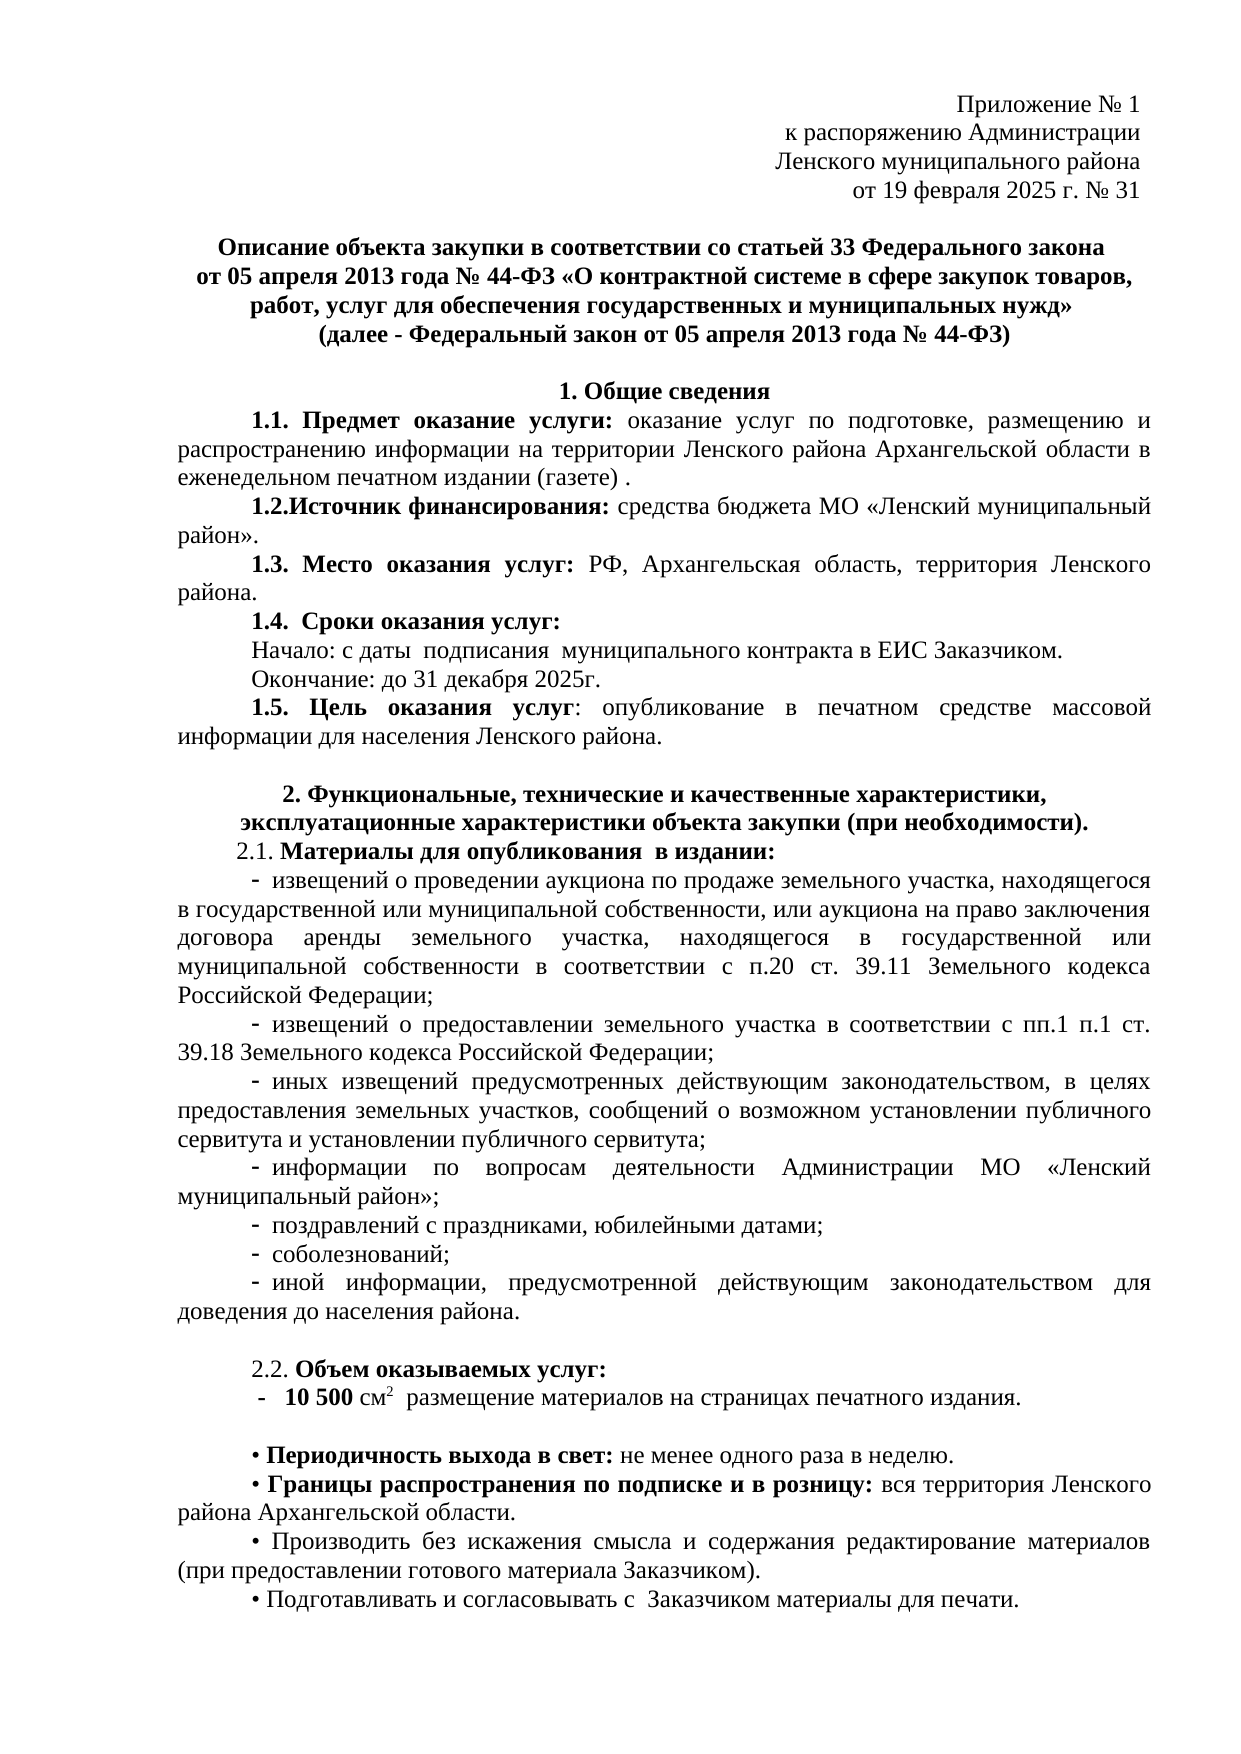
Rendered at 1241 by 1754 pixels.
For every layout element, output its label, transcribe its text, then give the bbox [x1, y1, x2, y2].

text - 10 500 см2 размещение материалов на страницах печатного издания. [177, 1382, 1152, 1411]
list иных извещений предусмотренных действующим законодательством, в целях предоставления земельных участков, сообщений о возможном установлении публичного сервитута и установлении публичного сервитута; [177, 1066, 1152, 1152]
text 1.1. Предмет оказание услуги: оказание услуг по подготовке, размещению и распространению информации на территории Ленского района Архангельской области в еженедельном печатном издании (газете) . [177, 405, 1152, 491]
text • Периодичность выхода в свет: не менее одного раза в неделю. [177, 1440, 1152, 1469]
text 1.5. Цель оказания услуг: опубликование в печатном средстве массовой информации для населения Ленского района. [177, 692, 1152, 750]
text 2.1. Материалы для опубликования в издании: [177, 836, 1152, 865]
text Окончание: до 31 декабря 2025г. [177, 664, 1152, 692]
list 1.3. Место оказания услуг: РФ, Архангельская область, территория Ленского района. [177, 549, 1152, 606]
text 1.4. Сроки оказания услуг: [177, 606, 1152, 635]
list иной информации, предусмотренной действующим законодательством для доведения до населения района. [177, 1267, 1152, 1325]
text Начало: с даты подписания муниципального контракта в ЕИС Заказчиком. [177, 635, 1152, 664]
list извещений о предоставлении земельного участка в соответствии с пп.1 п.1 ст. 39.18 Земельного кодекса Российской Федерации; [177, 1009, 1152, 1066]
text • Подготавливать и согласовывать с Заказчиком материалы для печати. [177, 1584, 1152, 1612]
list извещений о проведении аукциона по продаже земельного участка, находящегося в государственной или муниципальной собственности, или аукциона на право заключения договора аренды земельного участка, находящегося в государственной или муниципальной собственности в соответствии с п.20 ст. 39.11 Земельного кодекса Российской Федерации; [177, 865, 1152, 1009]
list поздравлений с праздниками, юбилейными датами; [177, 1210, 1152, 1239]
text 2. Функциональные, технические и качественные характеристики, эксплуатационные характеристики объекта закупки (при необходимости). [177, 779, 1152, 836]
list соболезнований; [177, 1239, 1152, 1267]
text • Производить без искажения смысла и содержания редактирование материалов (при предоставлении готового материала Заказчиком). [177, 1526, 1152, 1584]
text • Границы распространения по подписке и в розницу: вся территория Ленского района Архангельской области. [177, 1469, 1152, 1526]
list информации по вопросам деятельности Администрации МО «Ленский муниципальный район»; [177, 1152, 1152, 1210]
table_header Приложение № 1 к распоряжению Администрации Ленского муниципального района от 19 февраля 2025 г. № 31 [653, 89, 1152, 204]
text 1.2.Источник финансирования: средства бюджета МО «Ленский муниципальный район». [177, 491, 1152, 549]
text 1. Общие сведения [177, 376, 1152, 405]
text Описание объекта закупки в соответствии со статьей 33 Федерального закона от 05 апреля 2013 года № 44-ФЗ «О контрактной системе в сфере закупок товаров, работ, услуг для обеспечения государственных и муниципальных нужд» (далее - Федеральный закон от 05 апреля 2013 года № 44-ФЗ) [177, 232, 1152, 347]
text 2.2. Объем оказываемых услуг: [177, 1354, 1152, 1382]
